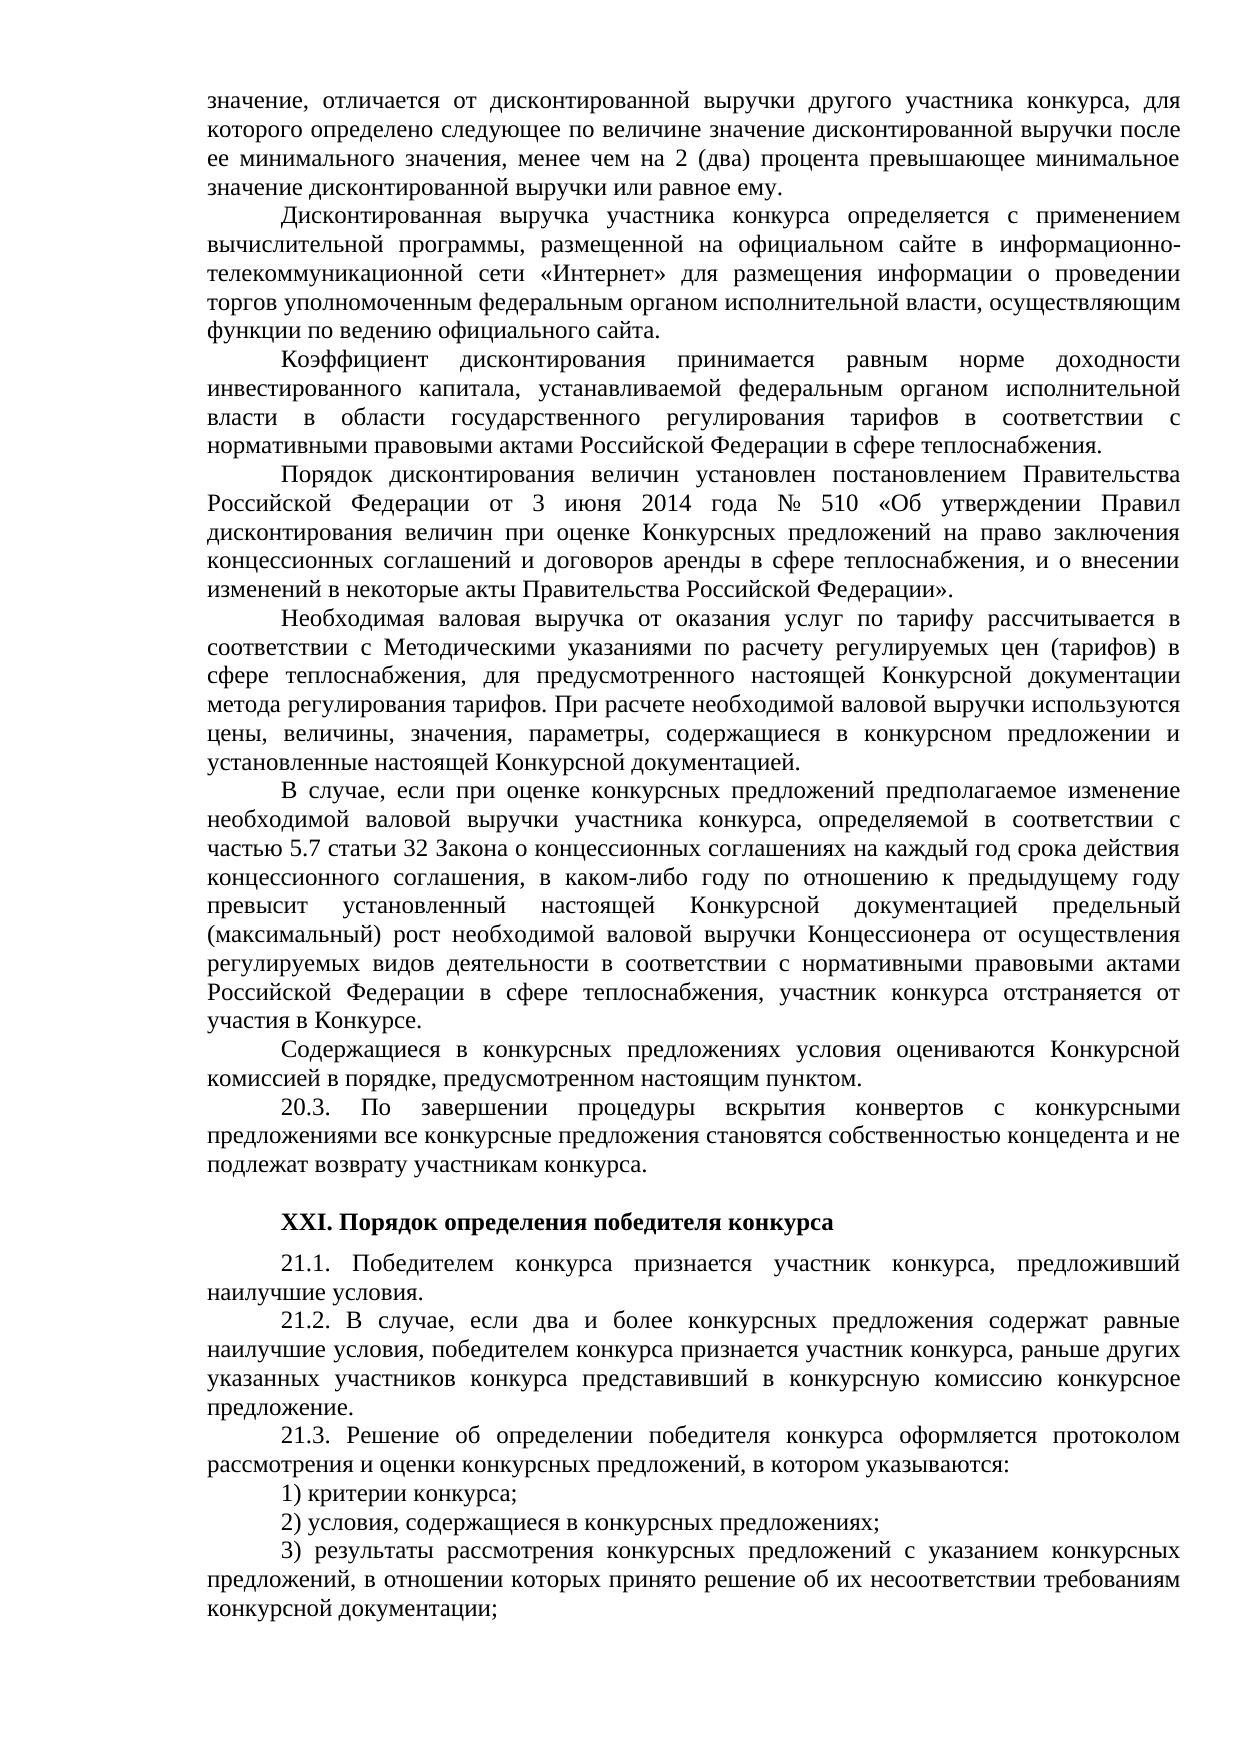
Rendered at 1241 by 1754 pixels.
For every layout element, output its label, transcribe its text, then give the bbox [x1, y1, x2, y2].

text Дисконтированная выручка участника конкурса определяется с применением вычислительной программы, размещенной на официальном сайте в информационно-телекоммуникационной сети «Интернет» для размещения информации о проведении торгов уполномоченным федеральным органом исполнительной власти, осуществляющим функции по ведению официального сайта. [207, 201, 1181, 344]
text Коэффициент дисконтирования принимается равным норме доходности инвестированного капитала, устанавливаемой федеральным органом исполнительной власти в области государственного регулирования тарифов в соответствии с нормативными правовыми актами Российской Федерации в сфере теплоснабжения. [207, 344, 1181, 459]
text 20.3. По завершении процедуры вскрытия конвертов с конкурсными предложениями все конкурсные предложения становятся собственностью концедента и не подлежат возврату участникам конкурса. [207, 1092, 1181, 1178]
text В случае, если при оценке конкурсных предложений предполагаемое изменение необходимой валовой выручки участника конкурса, определяемой в соответствии с частью 5.7 статьи 32 Закона о концессионных соглашениях на каждый год срока действия концессионного соглашения, в каком-либо году по отношению к предыдущему году превысит установленный настоящей Конкурсной документацией предельный (максимальный) рост необходимой валовой выручки Концессионера от осуществления регулируемых видов деятельности в соответствии с нормативными правовыми актами Российской Федерации в сфере теплоснабжения, участник конкурса отстраняется от участия в Конкурсе. [207, 776, 1181, 1034]
text Порядок дисконтирования величин установлен постановлением Правительства Российской Федерации от 3 июня 2014 года № 510 «Об утверждении Правил дисконтирования величин при оценке Конкурсных предложений на право заключения концессионных соглашений и договоров аренды в сфере теплоснабжения, и о внесении изменений в некоторые акты Правительства Российской Федерации». [207, 459, 1181, 603]
text 21.3. Решение об определении победителя конкурса оформляется протоколом рассмотрения и оценки конкурсных предложений, в котором указываются: [207, 1421, 1181, 1478]
text 21.2. В случае, если два и более конкурсных предложения содержат равные наилучшие условия, победителем конкурса признается участник конкурса, раньше других указанных участников конкурса представивший в конкурсную комиссию конкурсное предложение. [207, 1306, 1181, 1421]
text Содержащиеся в конкурсных предложениях условия оцениваются Конкурсной комиссией в порядке, предусмотренном настоящим пунктом. [207, 1034, 1181, 1092]
subtitle XXI. Порядок определения победителя конкурса [207, 1207, 1181, 1236]
text 1) критерии конкурса; [207, 1478, 1181, 1507]
text 2) условия, содержащиеся в конкурсных предложениях; [207, 1507, 1181, 1536]
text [207, 86, 1181, 201]
text Необходимая валовая выручка от оказания услуг по тарифу рассчитывается в соответствии с Методическими указаниями по расчету регулируемых цен (тарифов) в сфере теплоснабжения, для предусмотренного настоящей Конкурсной документации метода регулирования тарифов. При расчете необходимой валовой выручки используются цены, величины, значения, параметры, содержащиеся в конкурсном предложении и установленные настоящей Конкурсной документацией. [207, 603, 1181, 776]
text 21.1. Победителем конкурса признается участник конкурса, предложивший наилучшие условия. [207, 1248, 1181, 1306]
text 3) результаты рассмотрения конкурсных предложений с указанием конкурсных предложений, в отношении которых принято решение об их несоответствии требованиям конкурсной документации; [207, 1536, 1181, 1622]
